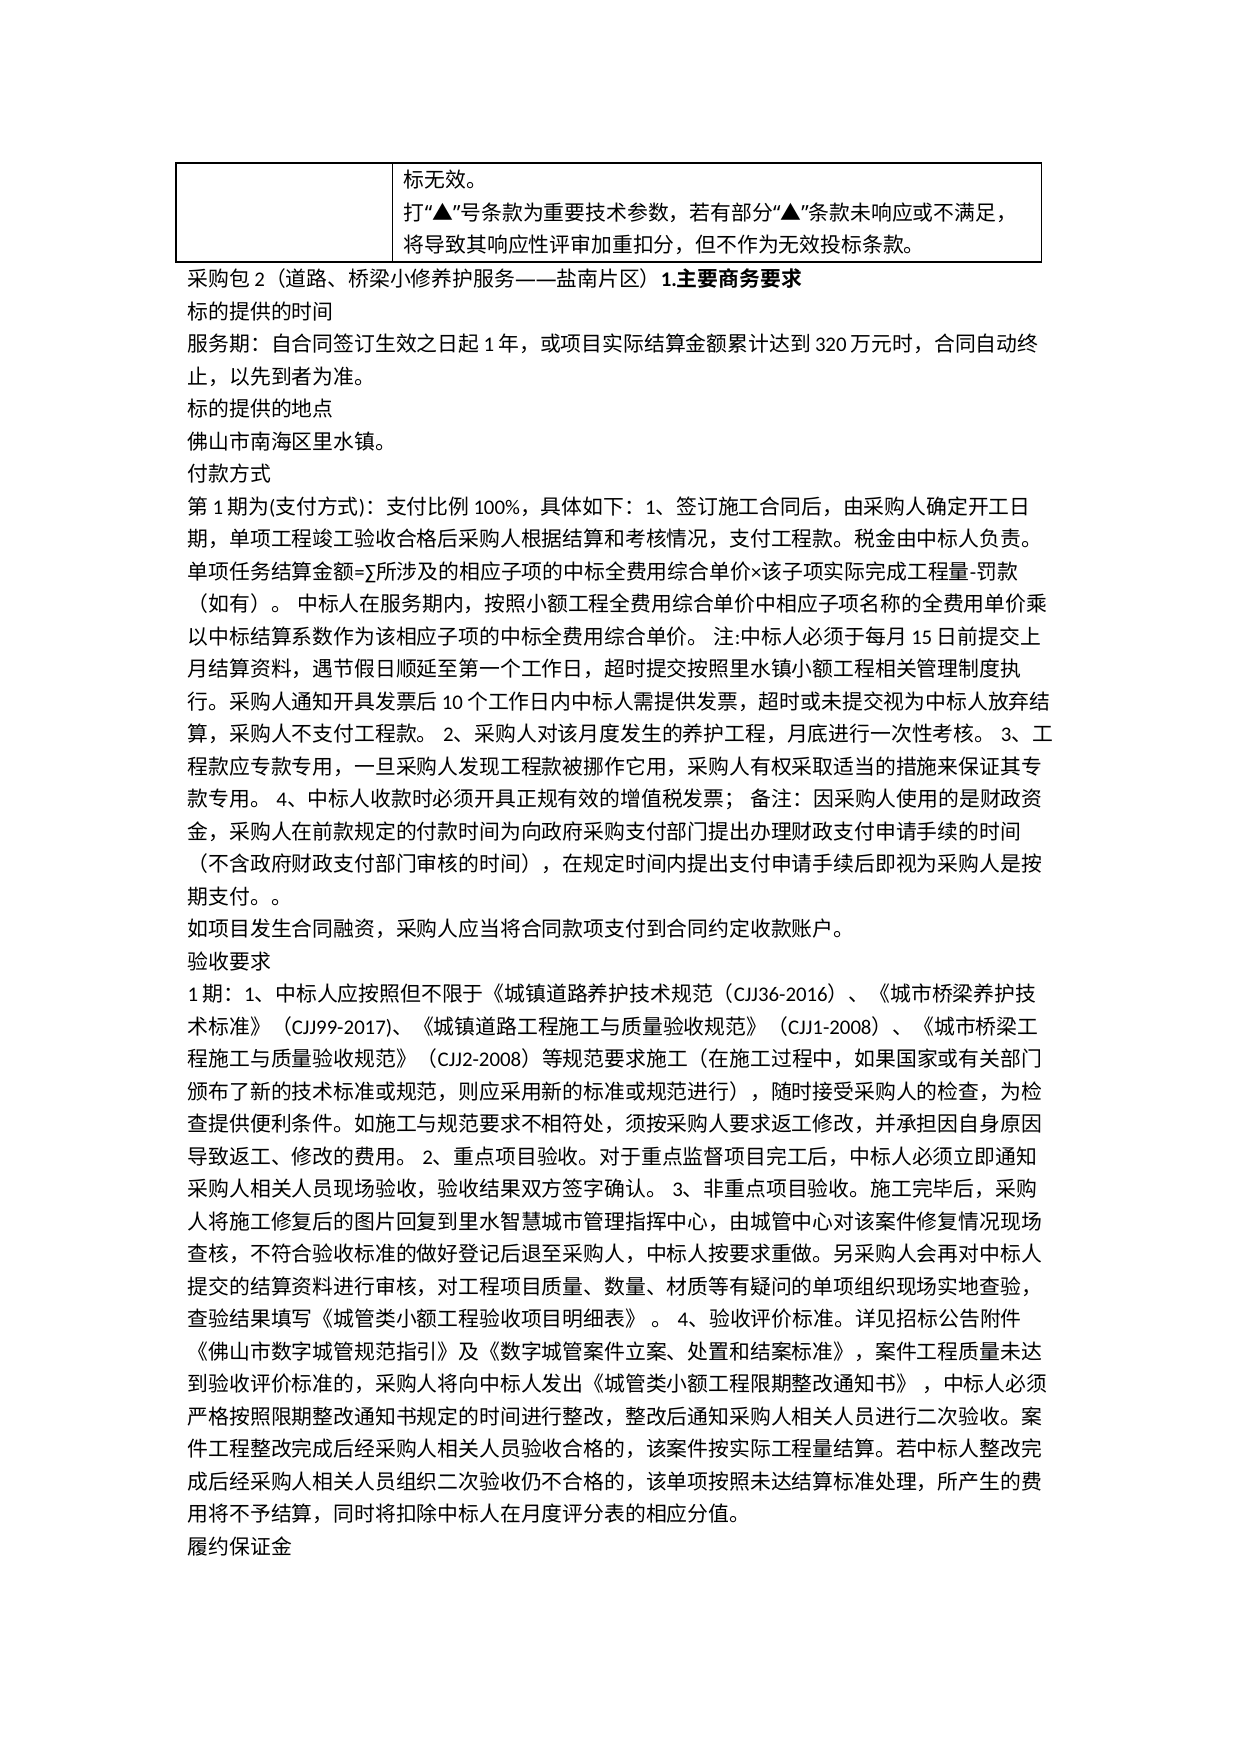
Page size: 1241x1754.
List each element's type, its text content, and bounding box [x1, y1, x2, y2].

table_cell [393, 164, 1041, 261]
table_cell 说明 [177, 164, 392, 261]
text 采购包2（道路、桥梁小修养护服务——盐南片区）1.主要商务要求 [187, 263, 1053, 295]
